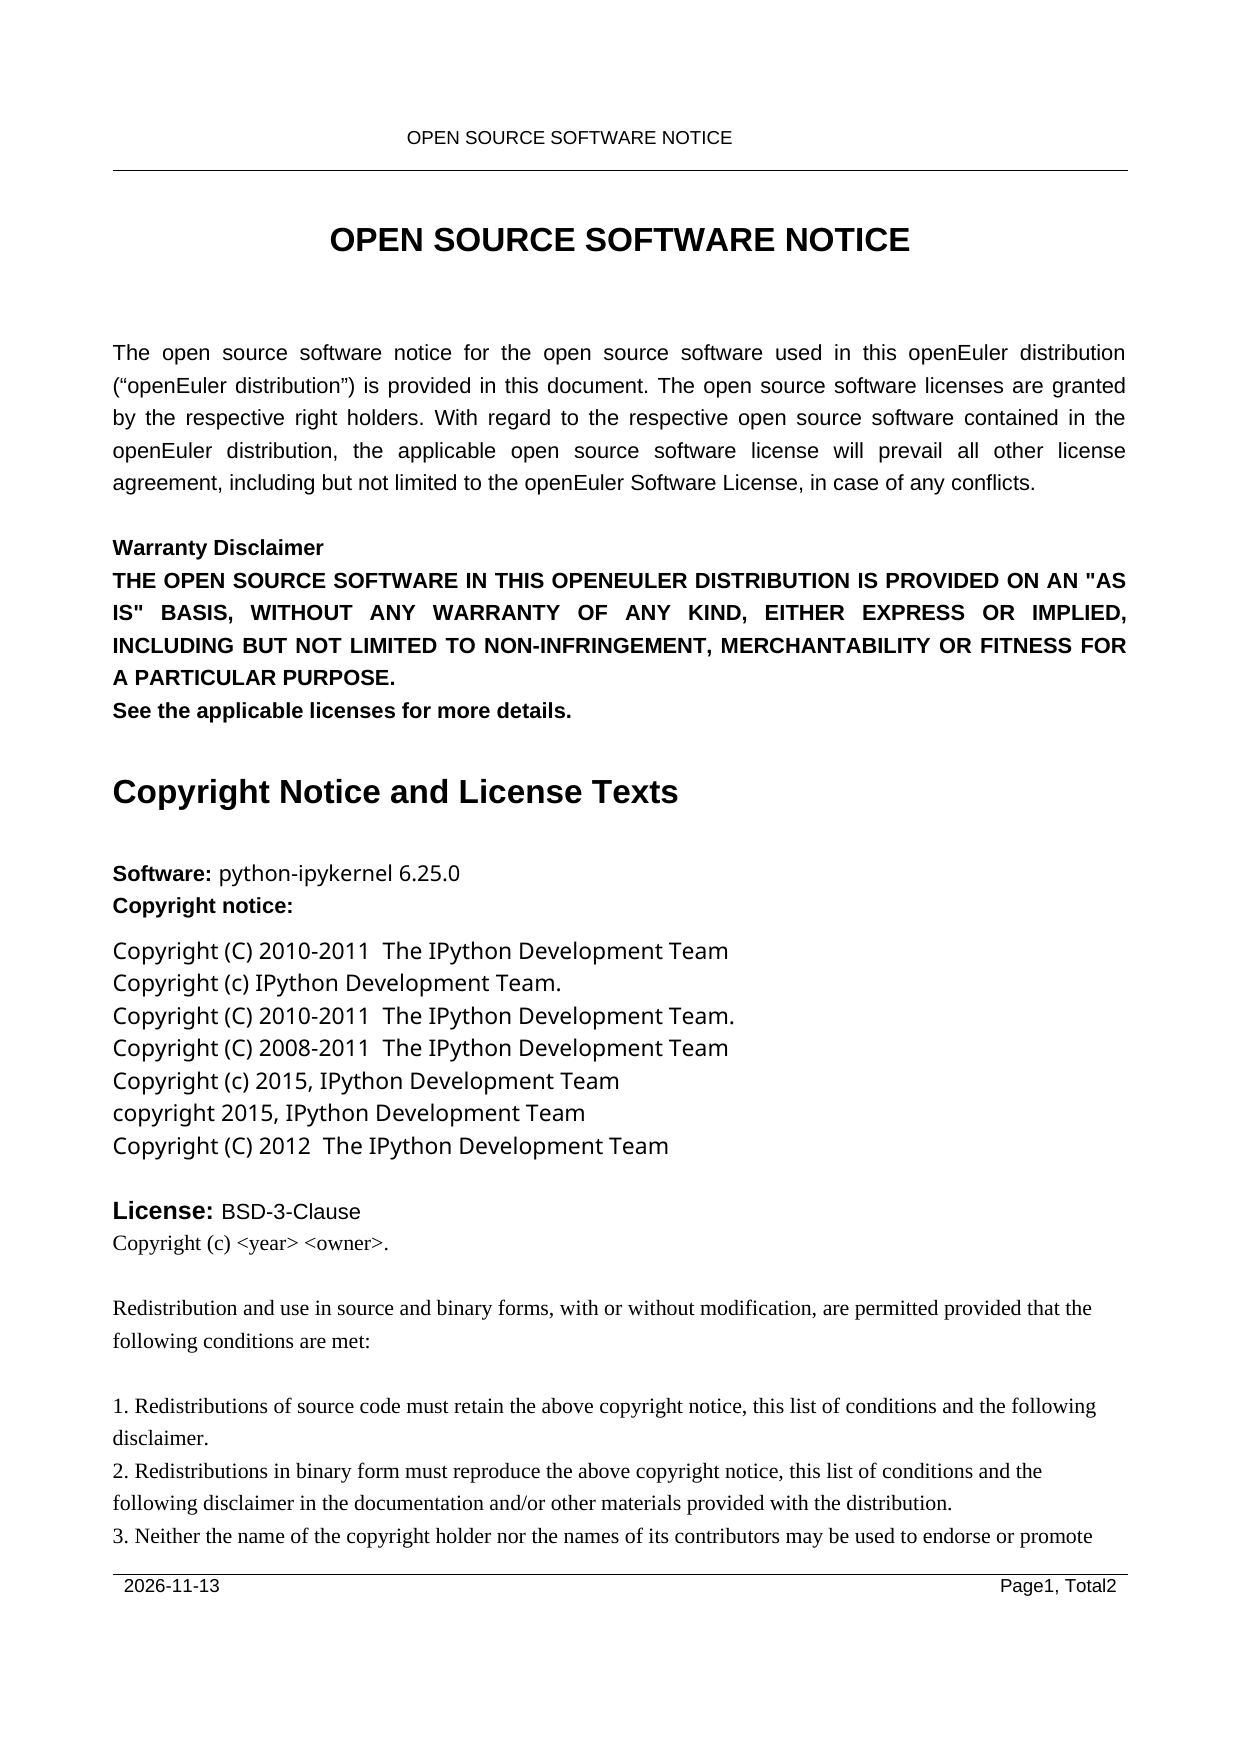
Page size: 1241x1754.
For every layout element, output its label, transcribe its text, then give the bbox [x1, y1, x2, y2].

text Copyright notice: [112, 889, 1128, 921]
text THE OPEN SOURCE SOFTWARE IN THIS OPENEULER DISTRIBUTION IS PROVIDED ON AN "AS IS" BASIS, WITHOUT ANY WARRANTY OF ANY KIND, EITHER EXPRESS OR IMPLIED, INCLUDING BUT NOT LIMITED TO NON-INFRINGEMENT, MERCHANTABILITY OR FITNESS FOR A PARTICULAR PURPOSE. See the applicable licenses for more details. [112, 564, 1128, 726]
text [112, 1226, 1128, 1551]
text Copyright Notice and License Texts [112, 759, 1128, 824]
text Copyright (C) 2010-2011 The IPython Development Team Copyright (c) IPython Development Team. Copyright (C) 2010-2011 The IPython Development Team. Copyright (C) 2008-2011 The IPython Development Team Copyright (c) 2015, IPython Development Team copyright 2015, IPython Development Team Copyright (C) 2012 The IPython Development Team [112, 934, 1128, 1194]
text License: BSD-3-Clause [112, 1194, 1128, 1226]
text The open source software notice for the open source software used in this openEuler distribution (“openEuler distribution”) is provided in this document. The open source software licenses are granted by the respective right holders. With regard to the respective open source software contained in the openEuler distribution, the applicable open source software license will prevail all other license agreement, including but not limited to the openEuler Software License, in case of any conflicts. [112, 336, 1128, 499]
title Software: python-ipykernel 6.25.0 [112, 856, 1128, 889]
text OPEN SOURCE SOFTWARE NOTICE [112, 206, 1128, 271]
text Warranty Disclaimer [112, 531, 1128, 564]
